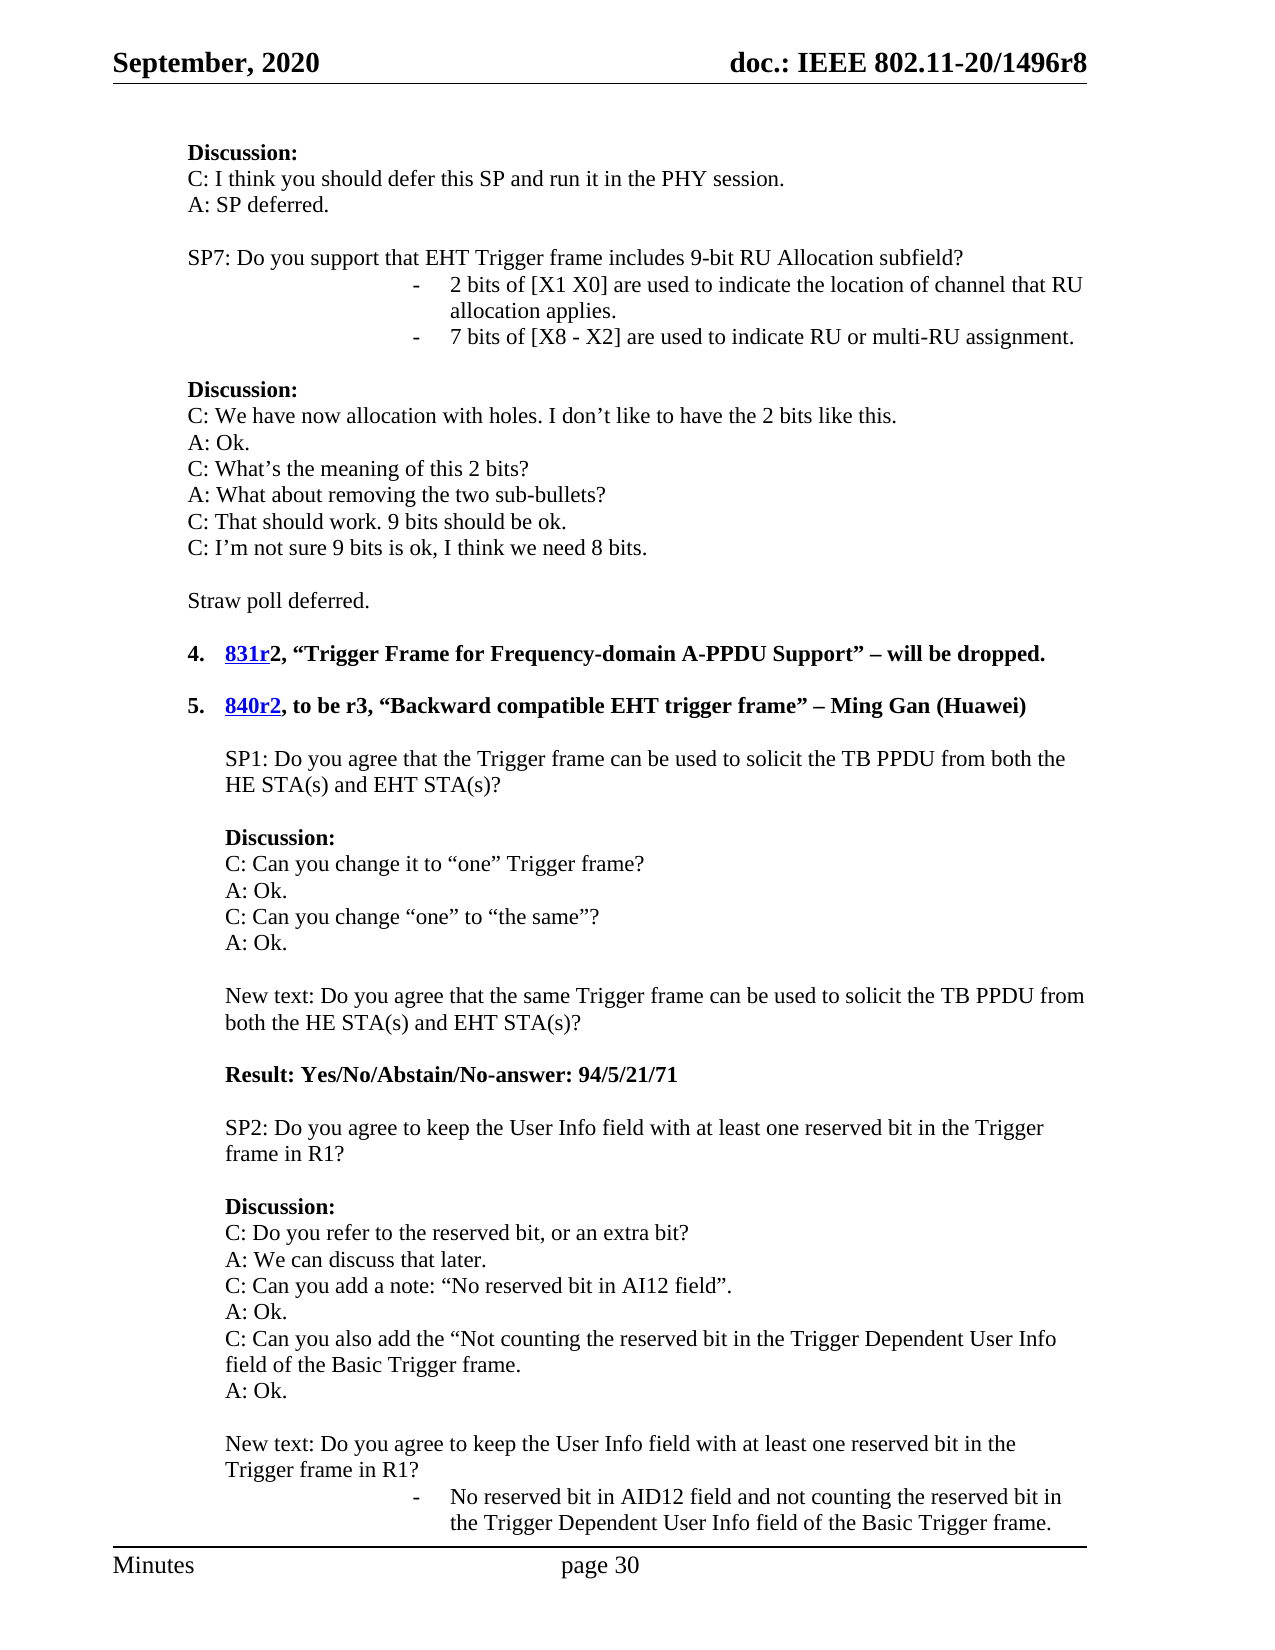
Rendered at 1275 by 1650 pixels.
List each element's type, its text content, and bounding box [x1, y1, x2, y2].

text New text: Do you agree that the same Trigger frame can be used to solicit the TB PPDU from both the HE STA(s) and EHT STA(s)? [225, 982, 1087, 1035]
list 831r2, “Trigger Frame for Frequency-domain A-PPDU Support” – will be dropped. [187, 639, 1087, 666]
text Discussion: [187, 376, 1087, 402]
text A: Ok. [225, 1377, 1087, 1404]
text C: Can you change “one” to “the same”? [225, 903, 1087, 929]
text A: We can discuss that later. [225, 1246, 1087, 1272]
text A: Ok. [225, 877, 1087, 903]
text Discussion: [225, 1193, 1087, 1219]
text A: What about removing the two sub-bullets? [187, 481, 1087, 508]
text C: What’s the meaning of this 2 bits? [187, 455, 1087, 481]
list 7 bits of [X8 - X2] are used to indicate RU or multi-RU assignment. [412, 323, 1087, 350]
text A: SP deferred. [112, 192, 1087, 218]
text SP2: Do you agree to keep the User Info field with at least one reserved bit in the Trigger frame in R1? [225, 1114, 1087, 1167]
text C: I think you should defer this SP and run it in the PHY session. [112, 165, 1087, 192]
text A: Ok. [225, 929, 1087, 956]
text Result: Yes/No/Abstain/No-answer: 94/5/21/71 [225, 1061, 1087, 1088]
text SP1: Do you agree that the Trigger frame can be used to solicit the TB PPDU from both the HE STA(s) and EHT STA(s)? [225, 745, 1087, 798]
text C: Can you change it to “one” Trigger frame? [225, 850, 1087, 877]
text Discussion: [112, 139, 1087, 165]
text C: Do you refer to the reserved bit, or an extra bit? [225, 1219, 1087, 1246]
text C: We have now allocation with holes. I don’t like to have the 2 bits like this. [187, 402, 1087, 429]
list No reserved bit in AID12 field and not counting the reserved bit in the Trigger Dependent User Info field of the Basic Trigger frame. [412, 1483, 1087, 1536]
list 2 bits of [X1 X0] are used to indicate the location of channel that RU allocation applies. [412, 271, 1087, 323]
text Straw poll deferred. [187, 587, 1087, 613]
text C: Can you also add the “Not counting the reserved bit in the Trigger Dependent User Info field of the Basic Trigger frame. [225, 1325, 1087, 1377]
text SP7: Do you support that EHT Trigger frame includes 9-bit RU Allocation subfield? [112, 244, 1087, 271]
list 840r2, to be r3, “Backward compatible EHT trigger frame” – Ming Gan (Huawei) [187, 692, 1087, 719]
text C: That should work. 9 bits should be ok. [187, 508, 1087, 534]
text C: Can you add a note: “No reserved bit in AI12 field”. [225, 1272, 1087, 1298]
text New text: Do you agree to keep the User Info field with at least one reserved bit in the Trigger frame in R1? [225, 1430, 1087, 1483]
text Discussion: [225, 824, 1087, 850]
text A: Ok. [225, 1298, 1087, 1325]
text A: Ok. [187, 429, 1087, 455]
text C: I’m not sure 9 bits is ok, I think we need 8 bits. [187, 534, 1087, 561]
